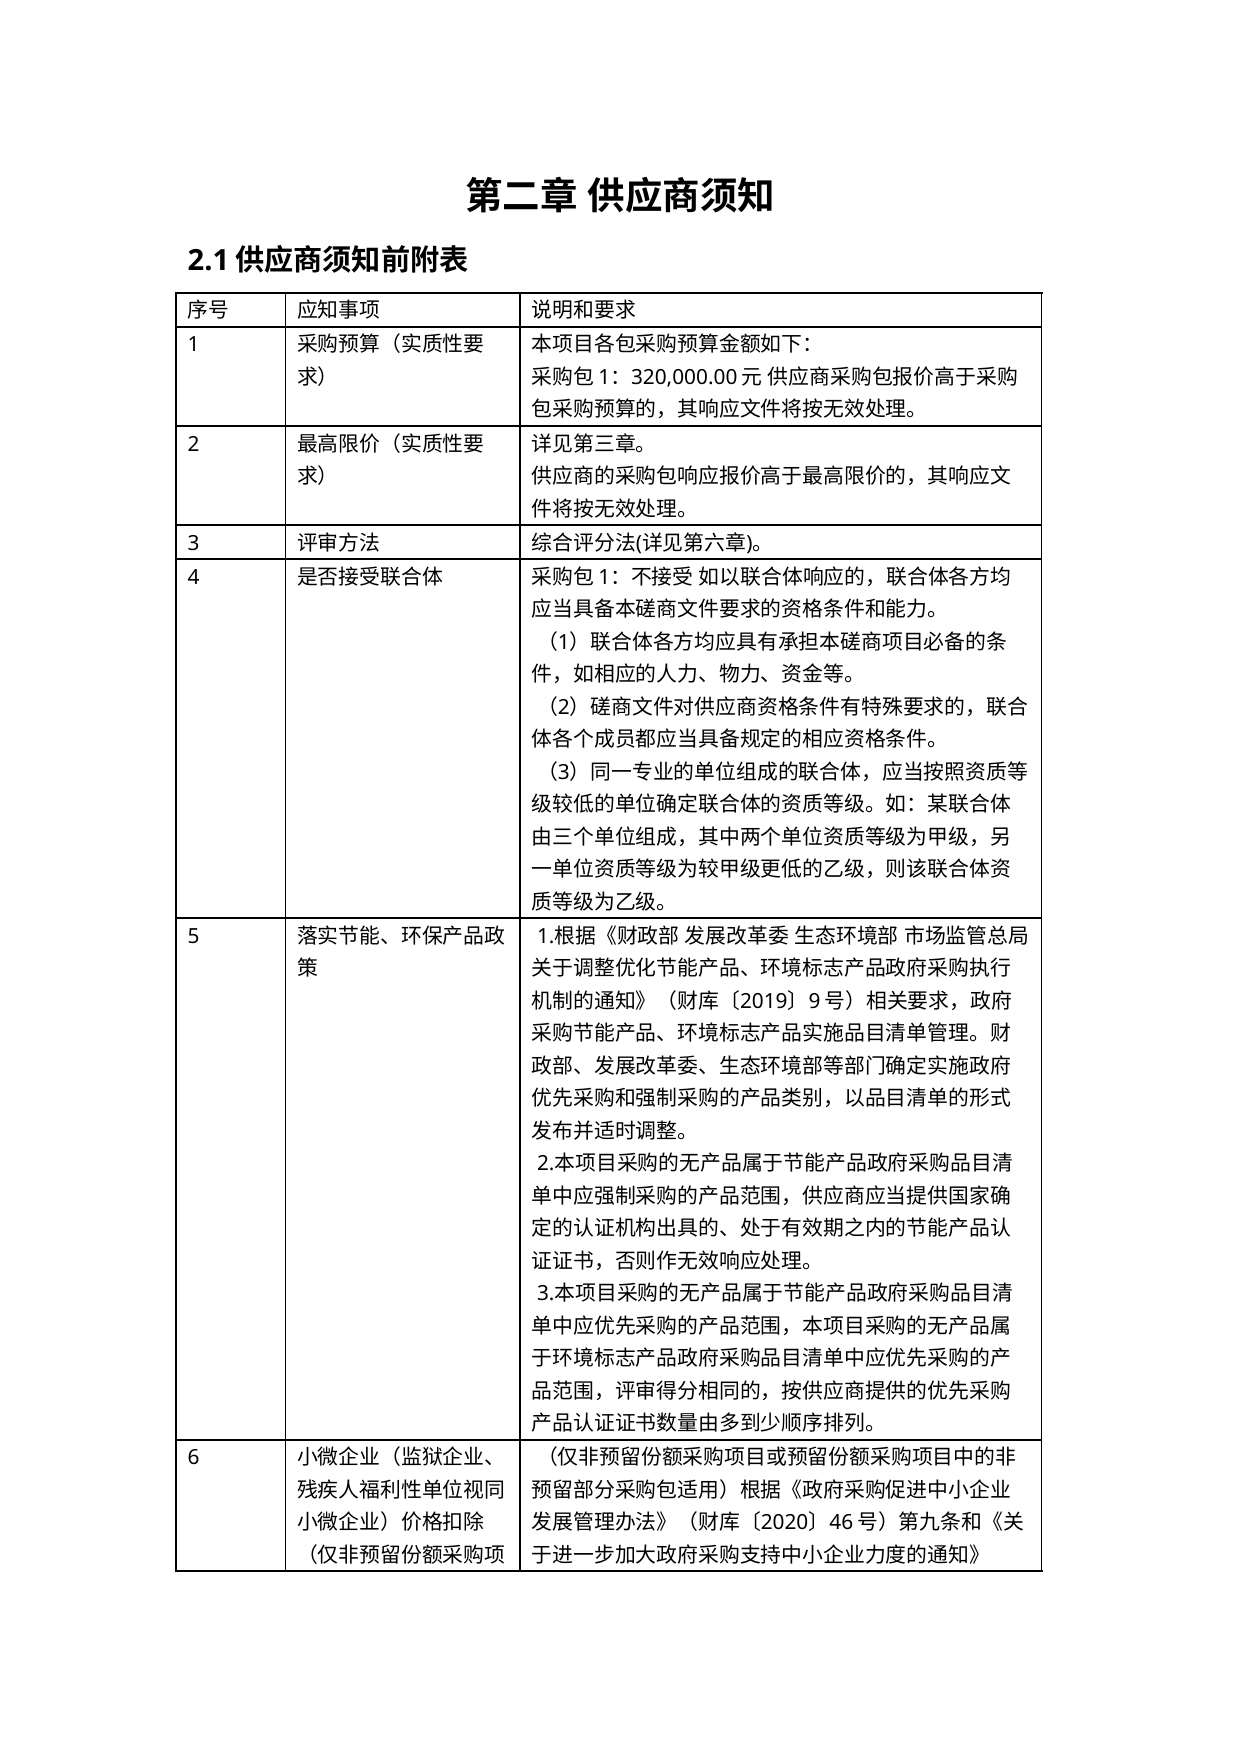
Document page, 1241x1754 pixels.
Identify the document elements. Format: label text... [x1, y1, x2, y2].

table_cell 6 [177, 1441, 285, 1570]
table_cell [521, 1441, 1041, 1570]
text 2.1供应商须知前附表 [187, 227, 1053, 292]
table_cell 3 [177, 526, 285, 558]
table_cell 采购预算（实质性要求） [286, 328, 519, 425]
table_cell 落实节能、环保产品政策 [286, 919, 519, 1439]
table_cell 1 [177, 328, 285, 425]
table_cell 2 [177, 427, 285, 524]
table_header 说明和要求 [521, 294, 1041, 326]
table_cell 综合评分法(详见第六章)。 [521, 526, 1041, 558]
text 第二章 供应商须知 [187, 162, 1053, 227]
table_cell 4 [177, 560, 285, 917]
table_cell 5 [177, 919, 285, 1439]
table_header 应知事项 [286, 294, 519, 326]
table_cell 本项目各包采购预算金额如下： 采购包1：320,000.00元 供应商采购包报价高于采购包采购预算的，其响应文件将按无效处理。 [521, 328, 1041, 425]
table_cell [286, 1441, 519, 1570]
table_cell 评审方法 [286, 526, 519, 558]
table_cell 是否接受联合体 [286, 560, 519, 917]
table_cell 最高限价（实质性要求） [286, 427, 519, 524]
table_cell 1.根据《财政部 发展改革委 生态环境部 市场监管总局关于调整优化节能产品、环境标志产品政府采购执行机制的通知》（财库〔2019〕9号）相关要求，政府采购节能产品、环境标志产品实施品目清单管理。财政部、发展改革委、生态环境部等部门确定实施政府优先采购和强制采购的产品类别，以品目清单的形式发布并适时调整。 2.本项目采购的无产品属于节能产品政府采购品目清单中应强制采购的产品范围，供应商应当提供国家确定的认证机构出具的、处于有效期之内的节能产品认证证书，否则作无效响应处理。 3.本项目采购的无产品属于节能产品政府采购品目清单中应优先采购的产品范围，本项目采购的无产品属于环境标志产品政府采购品目清单中应优先采购的产品范围，评审得分相同的，按供应商提供的优先采购产品认证证书数量由多到少顺序排列。 [521, 919, 1041, 1439]
table_cell 采购包1：不接受 如以联合体响应的，联合体各方均应当具备本磋商文件要求的资格条件和能力。 （1）联合体各方均应具有承担本磋商项目必备的条件，如相应的人力、物力、资金等。 （2）磋商文件对供应商资格条件有特殊要求的，联合体各个成员都应当具备规定的相应资格条件。 （3）同一专业的单位组成的联合体，应当按照资质等级较低的单位确定联合体的资质等级。如：某联合体由三个单位组成，其中两个单位资质等级为甲级，另一单位资质等级为较甲级更低的乙级，则该联合体资质等级为乙级。 [521, 560, 1041, 917]
table_cell 详见第三章。 供应商的采购包响应报价高于最高限价的，其响应文件将按无效处理。 [521, 427, 1041, 524]
table_header 序号 [177, 294, 285, 326]
